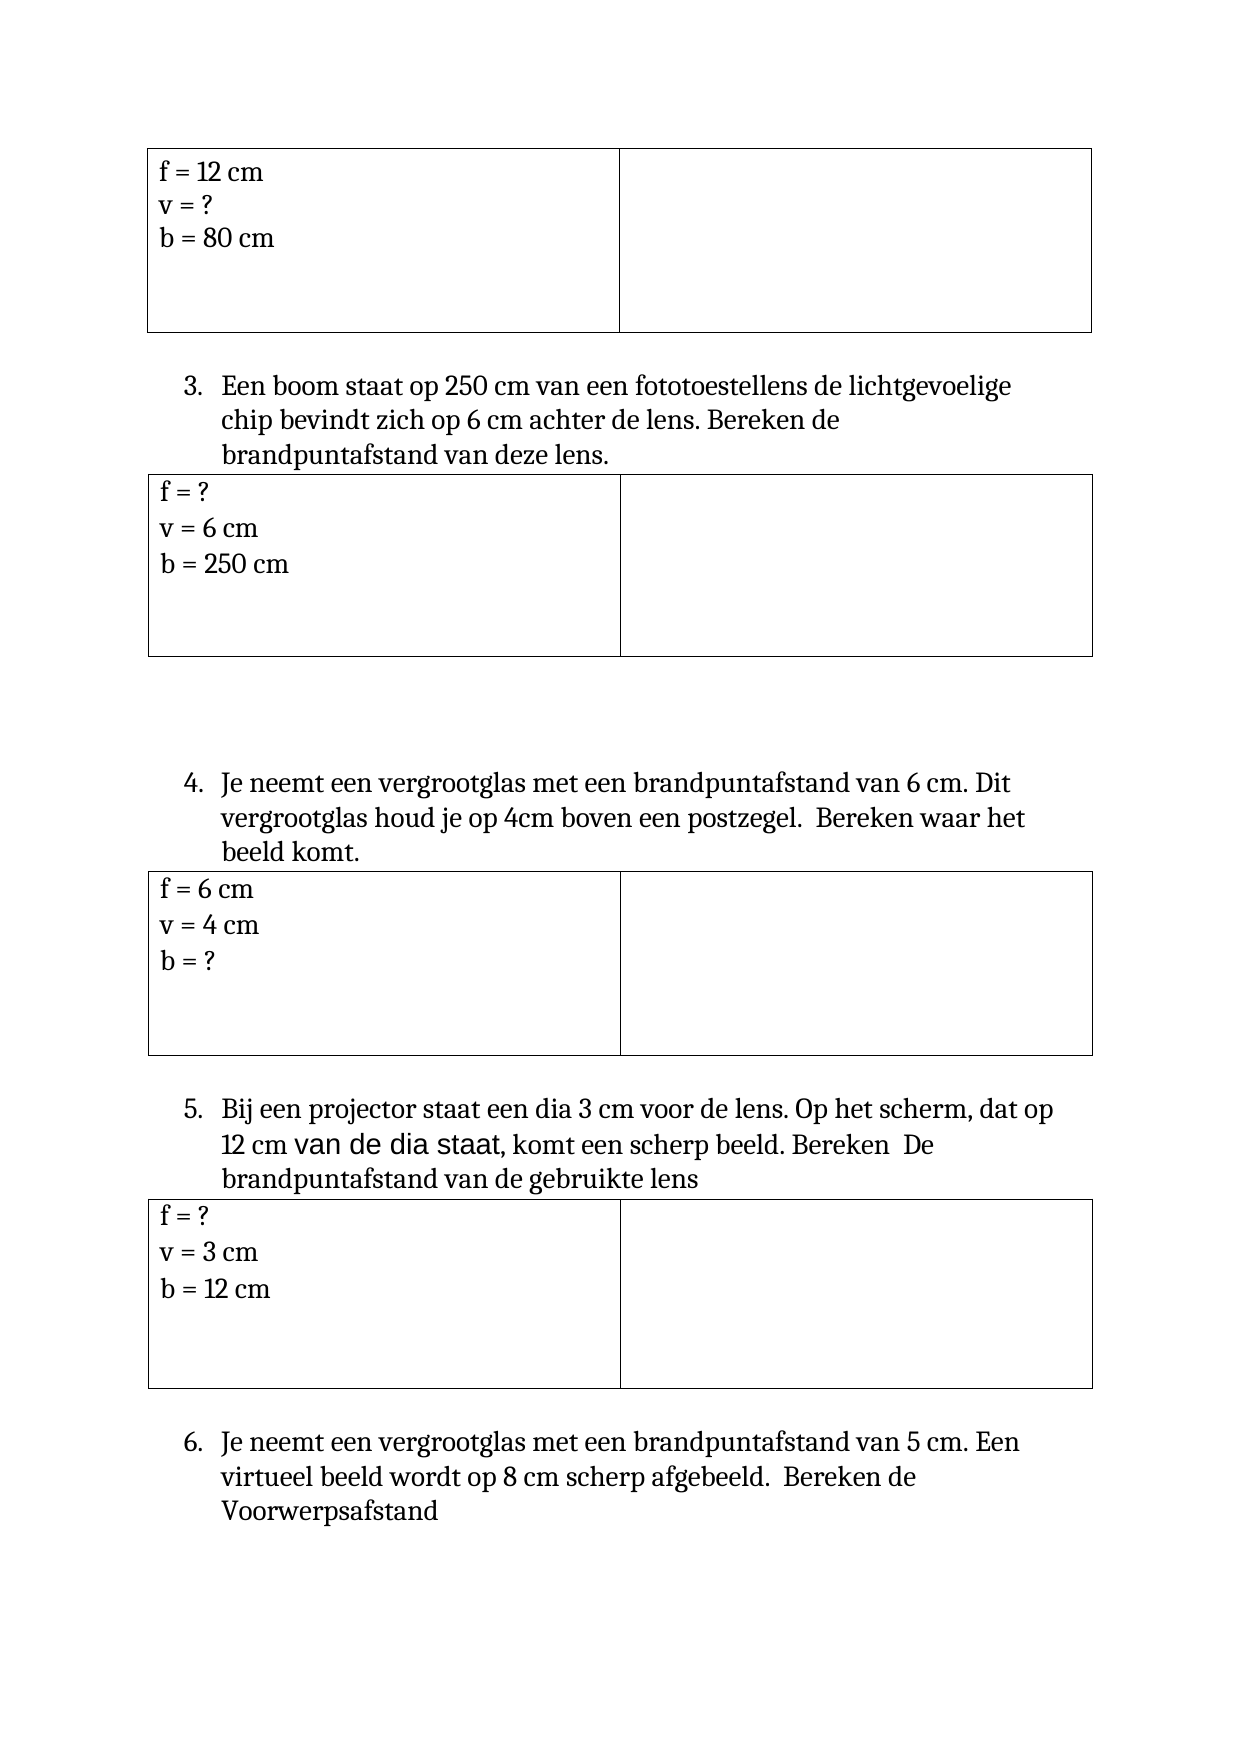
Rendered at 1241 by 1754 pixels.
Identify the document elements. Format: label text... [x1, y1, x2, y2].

list Je neemt een vergrootglas met een brandpuntafstand van 5 cm. Een virtueel beeld wordt op 8 cm scherp afgebeeld. Bereken de Voorwerpsafstand [183, 1425, 1062, 1528]
table_header [621, 475, 1092, 656]
table_header [620, 149, 1091, 332]
table_header f = 6 cm v = 4 cm b = ? [149, 872, 620, 1055]
table_header [621, 1200, 1092, 1387]
list Bij een projector staat een dia 3 cm voor de lens. Op het scherm, dat op 12 cm van de dia staat, komt een scherp beeld. Bereken De brandpuntafstand van de gebruikte lens [183, 1093, 1062, 1196]
list Je neemt een vergrootglas met een brandpuntafstand van 6 cm. Dit vergrootglas houd je op 4cm boven een postzegel. Bereken waar het beeld komt. [183, 766, 1062, 869]
table_header f = 12 cm v = ? b = 80 cm [148, 149, 619, 332]
table_header f = ? v = 3 cm b = 12 cm [149, 1200, 620, 1387]
list Een boom staat op 250 cm van een fototoestellens de lichtgevoelige chip bevindt zich op 6 cm achter de lens. Bereken de brandpuntafstand van deze lens. [183, 369, 1062, 471]
table_header [621, 872, 1092, 1055]
table_header f = ? v = 6 cm b = 250 cm [149, 475, 620, 656]
